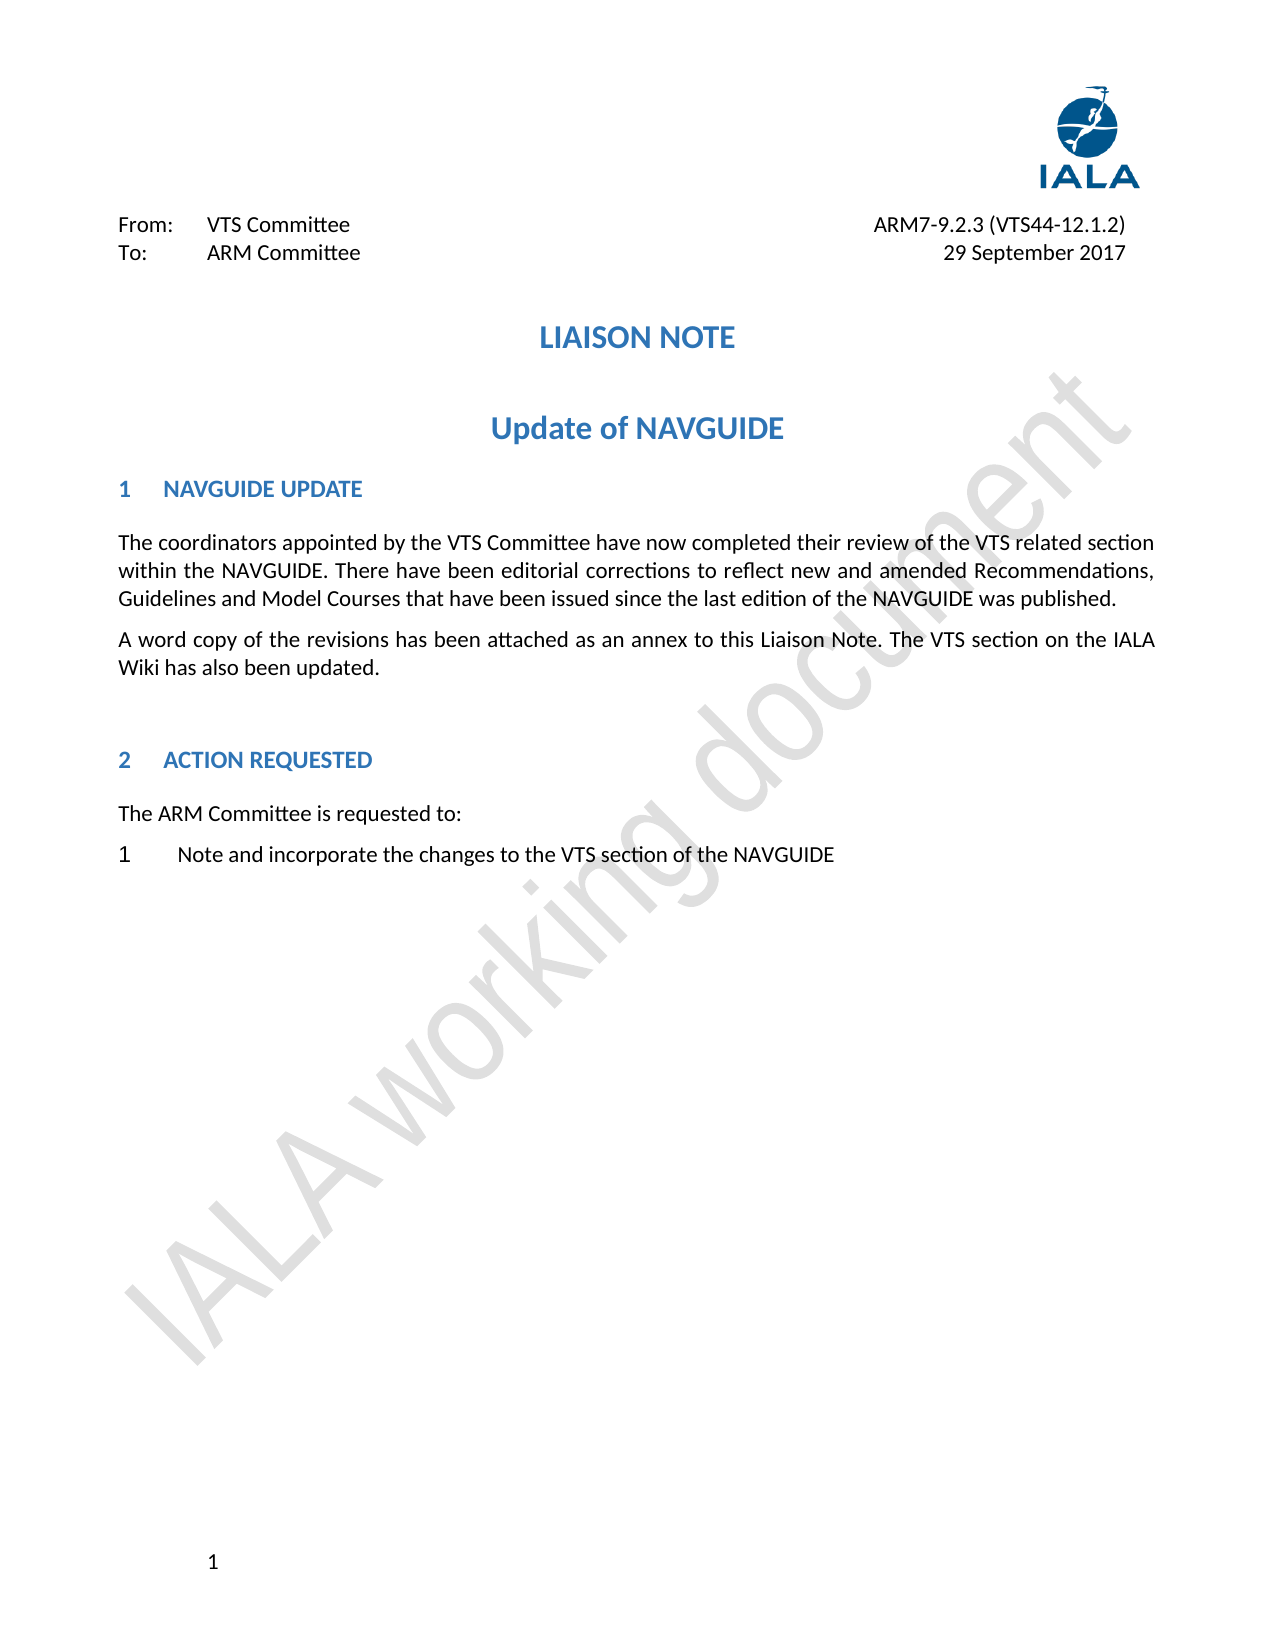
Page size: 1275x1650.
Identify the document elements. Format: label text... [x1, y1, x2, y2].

text A word copy of the revisions has been attached as an annex to this Liaison Note. The VTS section on the IALA Wiki has also been updated. [118, 625, 1157, 681]
title LIAISON NOTE [118, 316, 1157, 357]
list Note and incorporate the changes to the VTS section of the NAVGUIDE [118, 840, 1157, 868]
table_cell To: ARM Committee [107, 239, 568, 266]
text The coordinators appointed by the VTS Committee have now completed their review of the VTS related section within the NAVGUIDE. There have been editorial corrections to reflect new and amended Recommendations, Guidelines and Model Courses that have been issued since the last edition of the NAVGUIDE was published. [118, 528, 1157, 612]
subtitle NAVGUIDE UPDATE [118, 473, 1157, 503]
table_cell 29 September 2017 [568, 239, 1137, 266]
title Update of NAVGUIDE [118, 407, 1157, 448]
picture [1017, 75, 1157, 211]
subtitle ACTION REQUESTED [118, 744, 1157, 774]
table_header From: VTS Committee [107, 210, 568, 238]
text The ARM Committee is requested to: [118, 799, 1157, 827]
table_header ARM7-9.2.3 (VTS44-12.1.2) [568, 210, 1137, 238]
